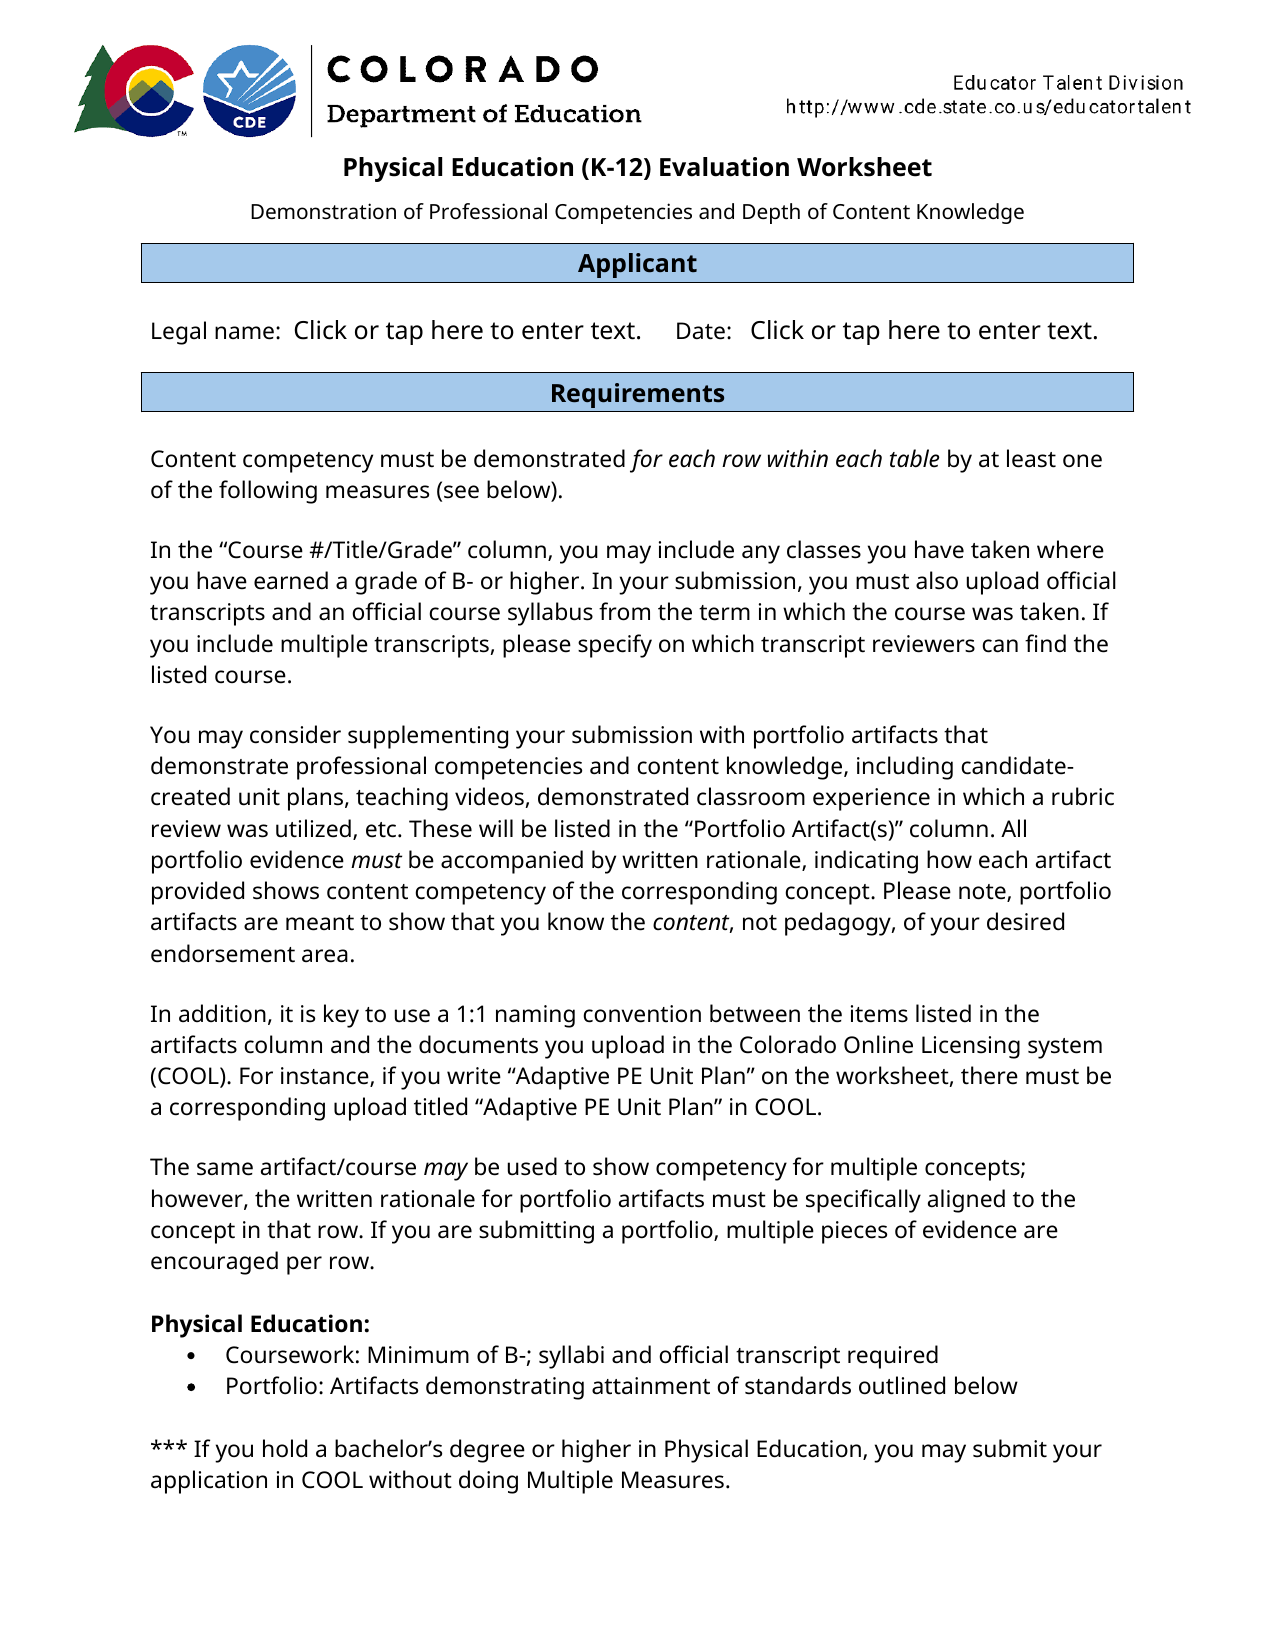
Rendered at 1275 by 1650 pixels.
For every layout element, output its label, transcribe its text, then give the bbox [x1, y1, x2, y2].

subtitle Applicant [142, 244, 1133, 282]
text In the “Course #/Title/Grade” column, you may include any classes you have taken where you have earned a grade of B- or higher. In your submission, you must also upload official transcripts and an official course syllabus from the term in which the course was taken. If you include multiple transcripts, please specify on which transcript reviewers can find the listed course. [150, 534, 1125, 690]
subtitle Requirements [142, 373, 1133, 411]
text You may consider supplementing your submission with portfolio artifacts that demonstrate professional competencies and content knowledge, including candidate-created unit plans, teaching videos, demonstrated classroom experience in which a rubric review was utilized, etc. These will be listed in the “Portfolio Artifact(s)” column. All portfolio evidence must be accompanied by written rationale, indicating how each artifact provided shows content competency of the corresponding concept. Please note, portfolio artifacts are meant to show that you know the content, not pedagogy, of your desired endorsement area. [150, 719, 1125, 969]
text The same artifact/course may be used to show competency for multiple concepts; however, the written rationale for portfolio artifacts must be specifically aligned to the concept in that row. If you are submitting a portfolio, multiple pieces of evidence are encouraged per row. [150, 1151, 1125, 1276]
subtitle Physical Education (K-12) Evaluation Worksheet [150, 150, 1125, 184]
text Content competency must be demonstrated for each row within each table by at least one of the following measures (see below). [150, 442, 1125, 505]
picture [67, 40, 1208, 143]
text In addition, it is key to use a 1:1 naming convention between the items listed in the artifacts column and the documents you upload in the Colorado Online Licensing system (COOL). For instance, if you write “Adaptive PE Unit Plan” on the worksheet, there must be a corresponding upload titled “Adaptive PE Unit Plan” in COOL. [150, 997, 1125, 1122]
list Portfolio: Artifacts demonstrating attainment of standards outlined below [187, 1370, 1125, 1401]
text Demonstration of Professional Competencies and Depth of Content Knowledge [150, 197, 1125, 226]
list Coursework: Minimum of B-; syllabi and official transcript required [187, 1339, 1125, 1370]
text Physical Education: [150, 1307, 1125, 1339]
text Legal name: Date: [150, 313, 1125, 347]
text *** If you hold a bachelor’s degree or higher in Physical Education, you may submit your application in COOL without doing Multiple Measures. [150, 1432, 1125, 1495]
